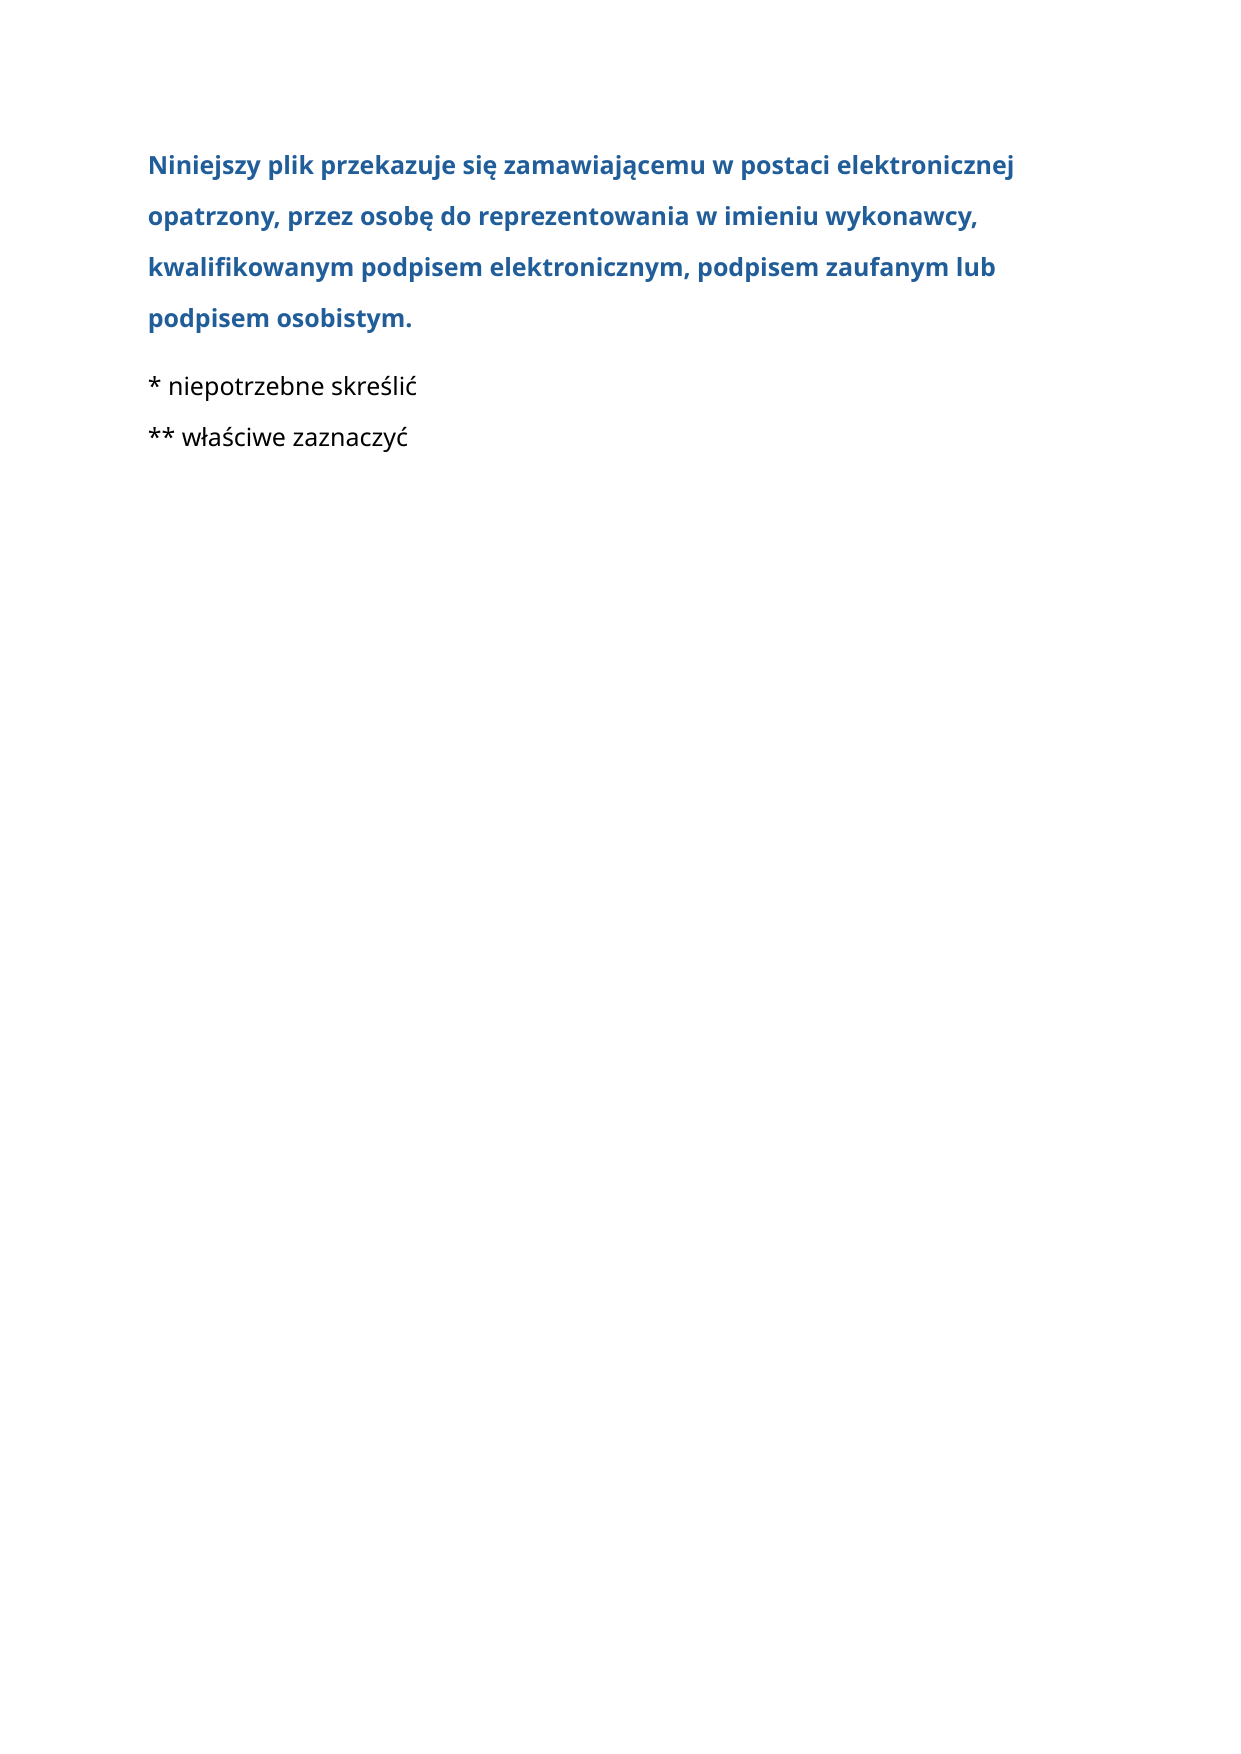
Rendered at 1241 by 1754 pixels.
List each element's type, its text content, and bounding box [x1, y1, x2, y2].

list * niepotrzebne skreślić [148, 368, 1093, 402]
text Niniejszy plik przekazuje się zamawiającemu w postaci elektronicznej opatrzony, przez osobę do reprezentowania w imieniu wykonawcy, kwalifikowanym podpisem elektronicznym, podpisem zaufanym lub podpisem osobistym. [148, 148, 1093, 335]
list ** właściwe zaznaczyć [148, 419, 1093, 453]
